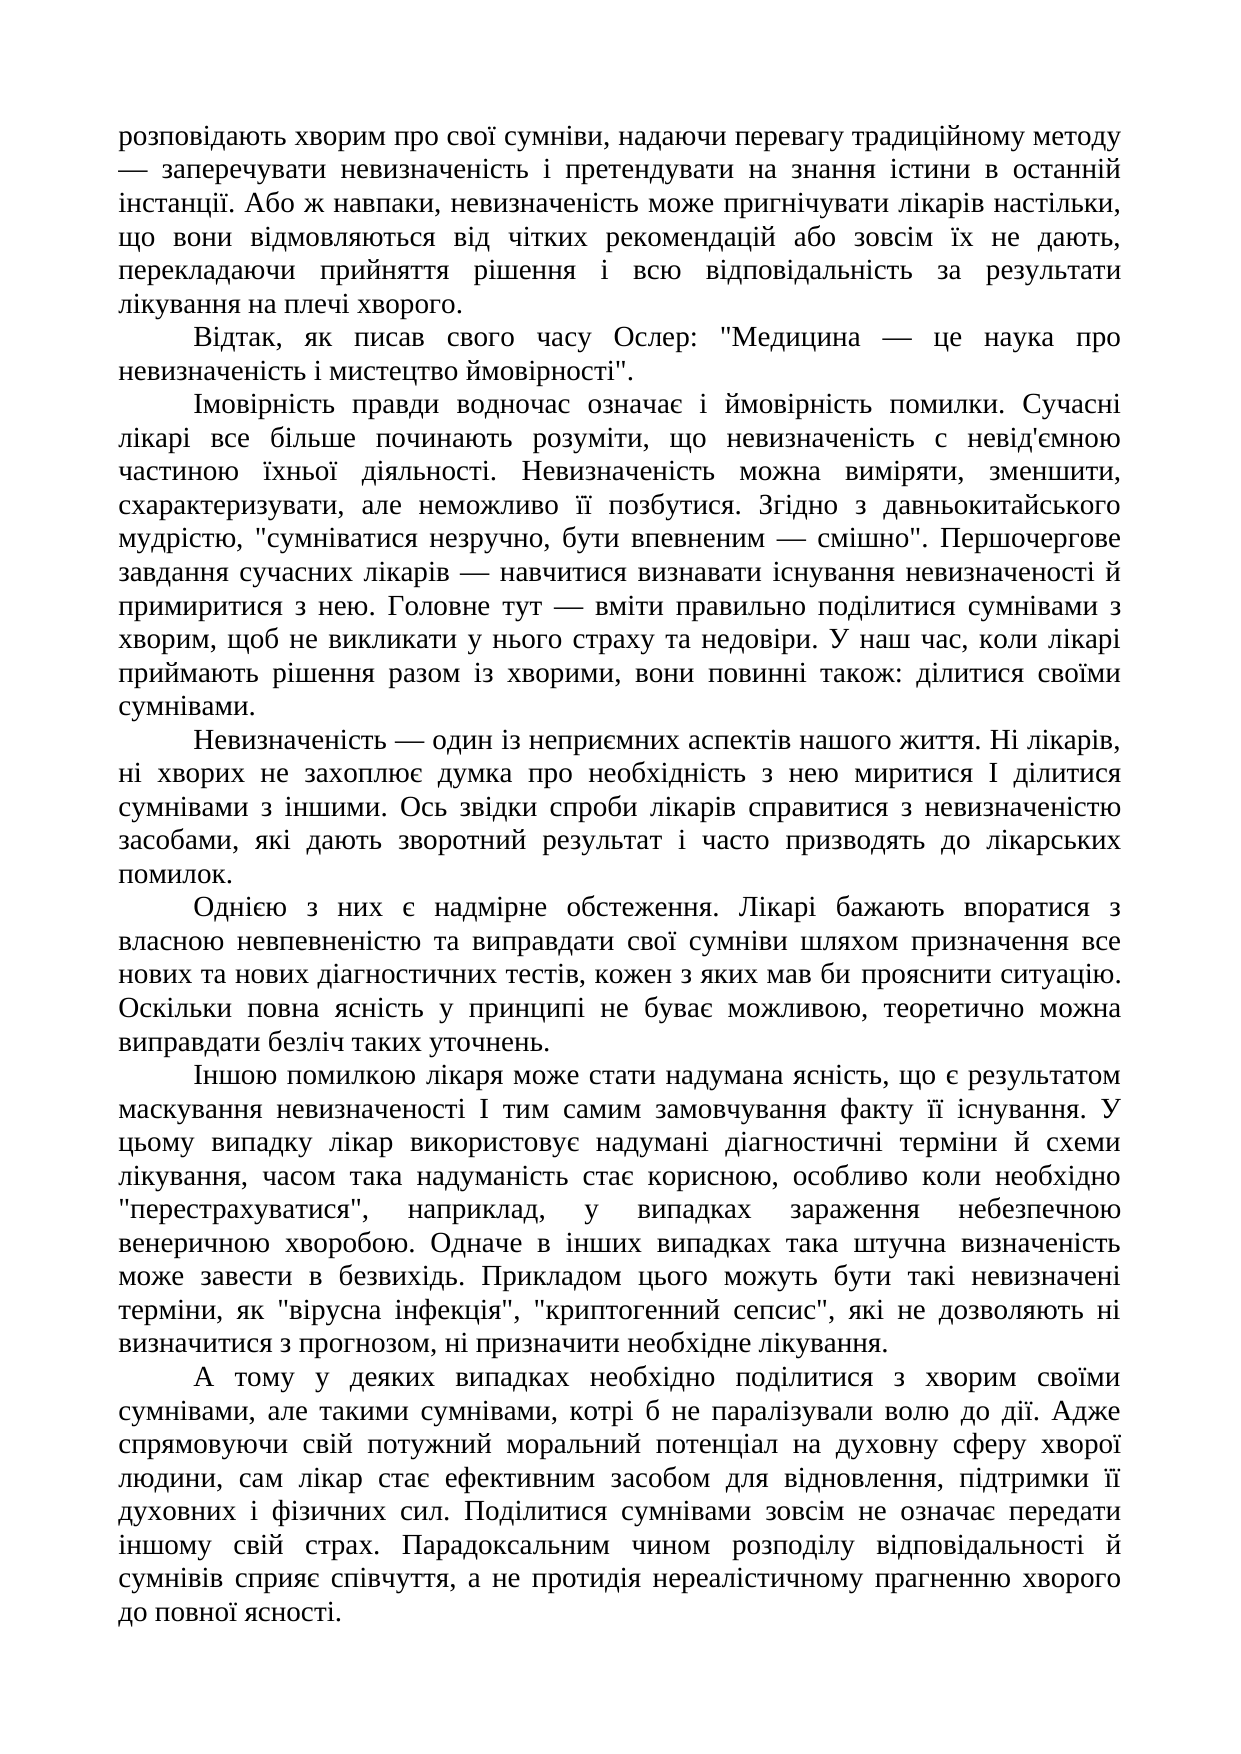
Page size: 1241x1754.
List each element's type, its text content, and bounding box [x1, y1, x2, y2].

text Однією з них є надмірне обстеження. Лікарі бажають впоратися з власною невпевненістю та виправдати свої сумніви шляхом призначення все нових та нових діагностичних тестів, кожен з яких мав би прояснити ситуацію. Оскільки повна ясність у принципі не буває можливою, теоретично можна виправдати безліч таких уточнень. [118, 889, 1122, 1057]
text А тому у деяких випадках необхідно поділитися з хворим своїми сумнівами, але такими сумнівами, котрі б не паралізували волю до дії. Адже спрямовуючи свій потужний моральний потенціал на духовну сферу хворої людини, сам лікар стає ефективним засобом для відновлення, підтримки її духовних і фізичних сил. Поділитися сумнівами зовсім не означає передати іншому свій страх. Парадоксальним чином розподілу відповідальності й сумнівів сприяє співчуття, а не протидія нереалістичному прагненню хворого до повної ясності. [118, 1359, 1122, 1627]
text Відтак, як писав свого часу Ослер: "Медицина — це наука про невизначеність і мистецтво ймовірності". [118, 319, 1122, 386]
text Іншою помилкою лікаря може стати надумана ясність, що є результатом маскування невизначеності І тим самим замовчування факту її існування. У цьому випадку лікар використовує надумані діагностичні терміни й схеми лікування, часом така надуманість стає корисною, особливо коли необхідно "перестрахуватися", наприклад, у випадках зараження небезпечною венеричною хворобою. Одначе в інших випадках така штучна визначеність може завести в безвихідь. Прикладом цього можуть бути такі невизначені терміни, як "вірусна інфекція", "криптогенний сепсис", які не дозволяють ні визначитися з прогнозом, ні призначити необхідне лікування. [118, 1057, 1122, 1359]
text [118, 118, 1122, 319]
text Імовірність правди водночас означає і ймовірність помилки. Сучасні лікарі все більше починають розуміти, що невизначеність с невід'ємною частиною їхньої діяльності. Невизначеність можна виміряти, зменшити, схарактеризувати, але неможливо її позбутися. Згідно з давньокитайського мудрістю, "сумніватися незручно, бути впевненим — смішно". Першочергове завдання сучасних лікарів — навчитися визнавати існування невизначеності й примиритися з нею. Головне тут — вміти правильно поділитися сумнівами з хворим, щоб не викликати у нього страху та недовіри. У наш час, коли лікарі приймають рішення разом із хворими, вони повинні також: ділитися своїми сумнівами. [118, 386, 1122, 722]
text Невизначеність — один із неприємних аспектів нашого життя. Ні лікарів, ні хворих не захоплює думка про необхідність з нею миритися І ділитися сумнівами з іншими. Ось звідки спроби лікарів справитися з невизначеністю засобами, які дають зворотний результат і часто призводять до лікарських помилок. [118, 722, 1122, 889]
